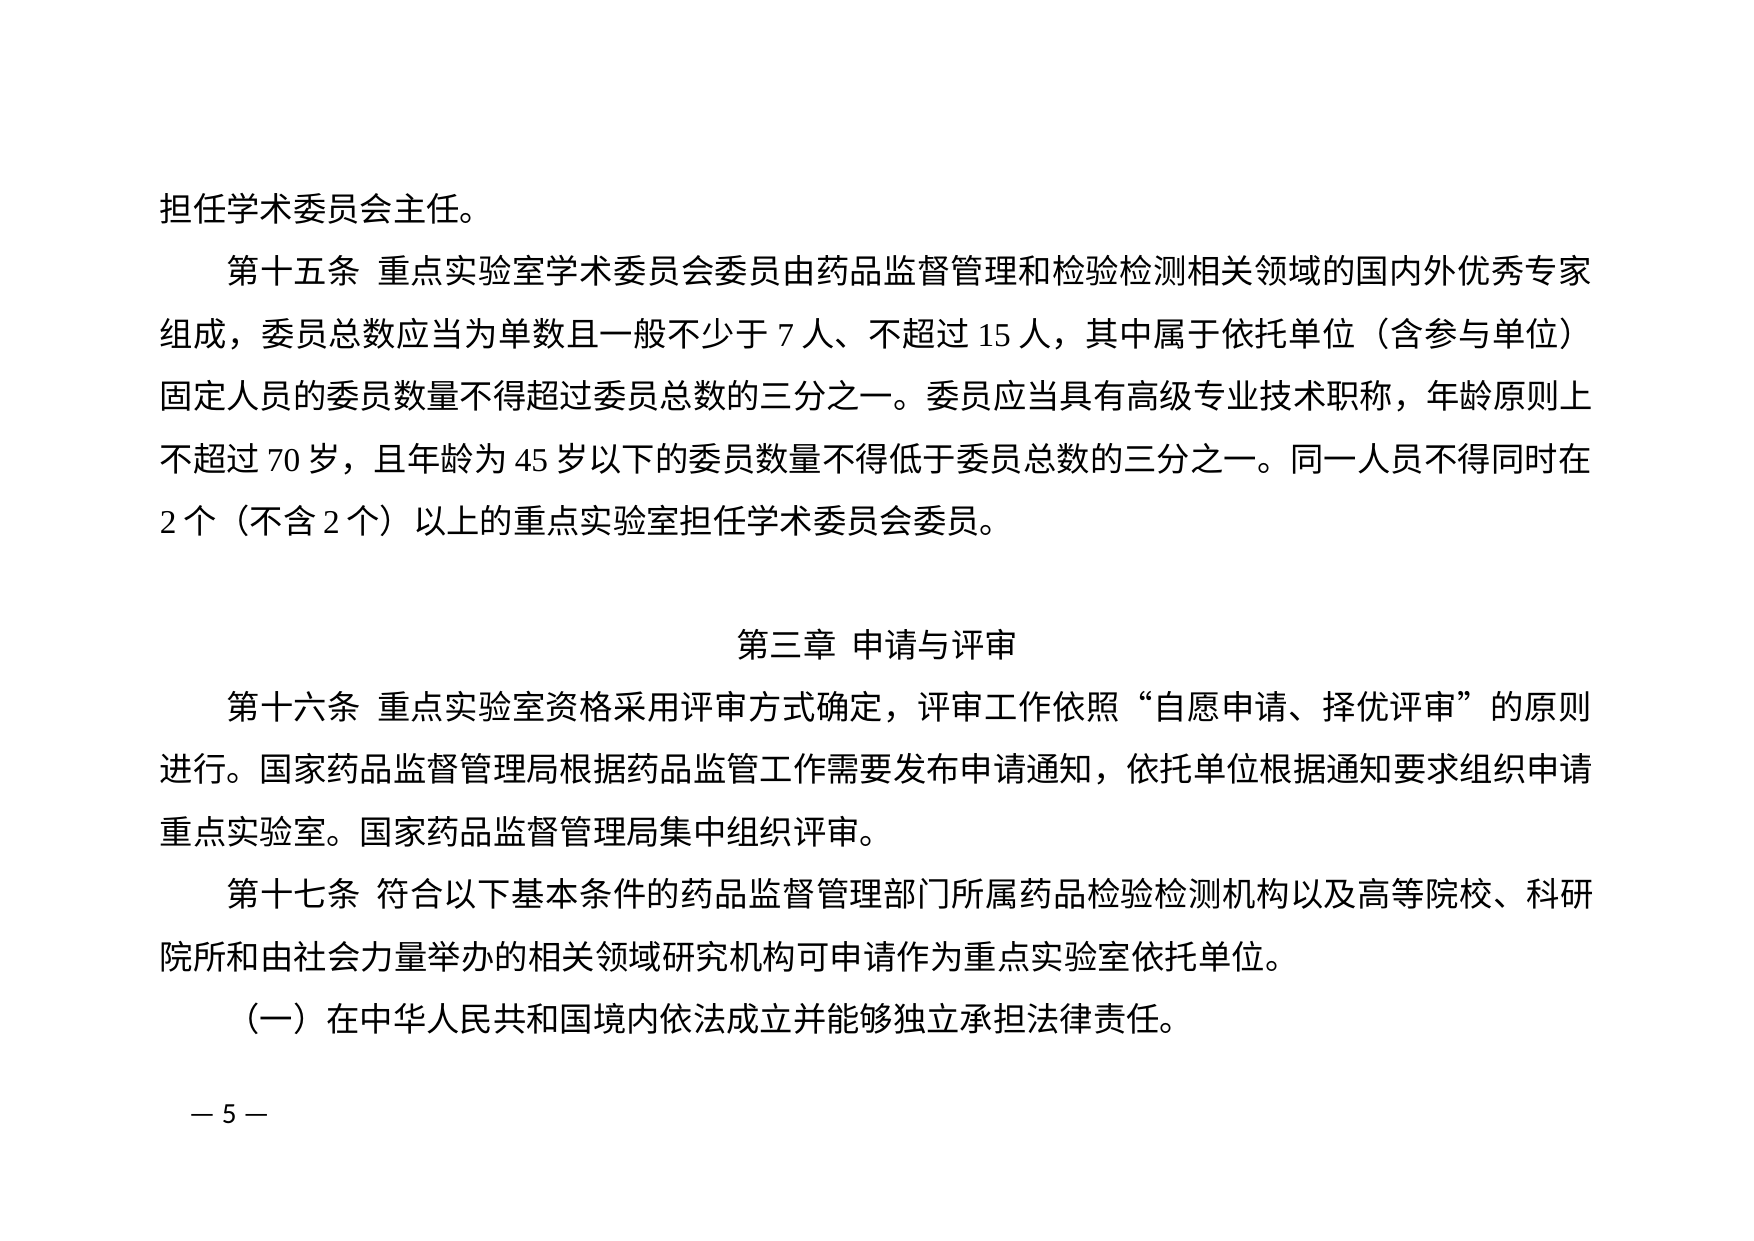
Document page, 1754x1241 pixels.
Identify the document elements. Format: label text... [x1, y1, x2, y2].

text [159, 171, 1594, 234]
text （一）在中华人民共和国境内依法成立并能够独立承担法律责任。 [159, 982, 1594, 1044]
text 第十六条 重点实验室资格采用评审方式确定，评审工作依照“自愿申请、择优评审”的原则进行。国家药品监督管理局根据药品监管工作需要发布申请通知，依托单位根据通知要求组织申请重点实验室。国家药品监督管理局集中组织评审。 [159, 669, 1594, 857]
text 第十七条 符合以下基本条件的药品监督管理部门所属药品检验检测机构以及高等院校、科研院所和由社会力量举办的相关领域研究机构可申请作为重点实验室依托单位。 [159, 857, 1594, 982]
text 第三章 申请与评审 [159, 609, 1594, 669]
text 第十五条 重点实验室学术委员会委员由药品监督管理和检验检测相关领域的国内外优秀专家组成，委员总数应当为单数且一般不少于7人、不超过15人，其中属于依托单位（含参与单位）固定人员的委员数量不得超过委员总数的三分之一。委员应当具有高级专业技术职称，年龄原则上不超过70岁，且年龄为45岁以下的委员数量不得低于委员总数的三分之一。同一人员不得同时在2个（不含2个）以上的重点实验室担任学术委员会委员。 [159, 234, 1594, 546]
